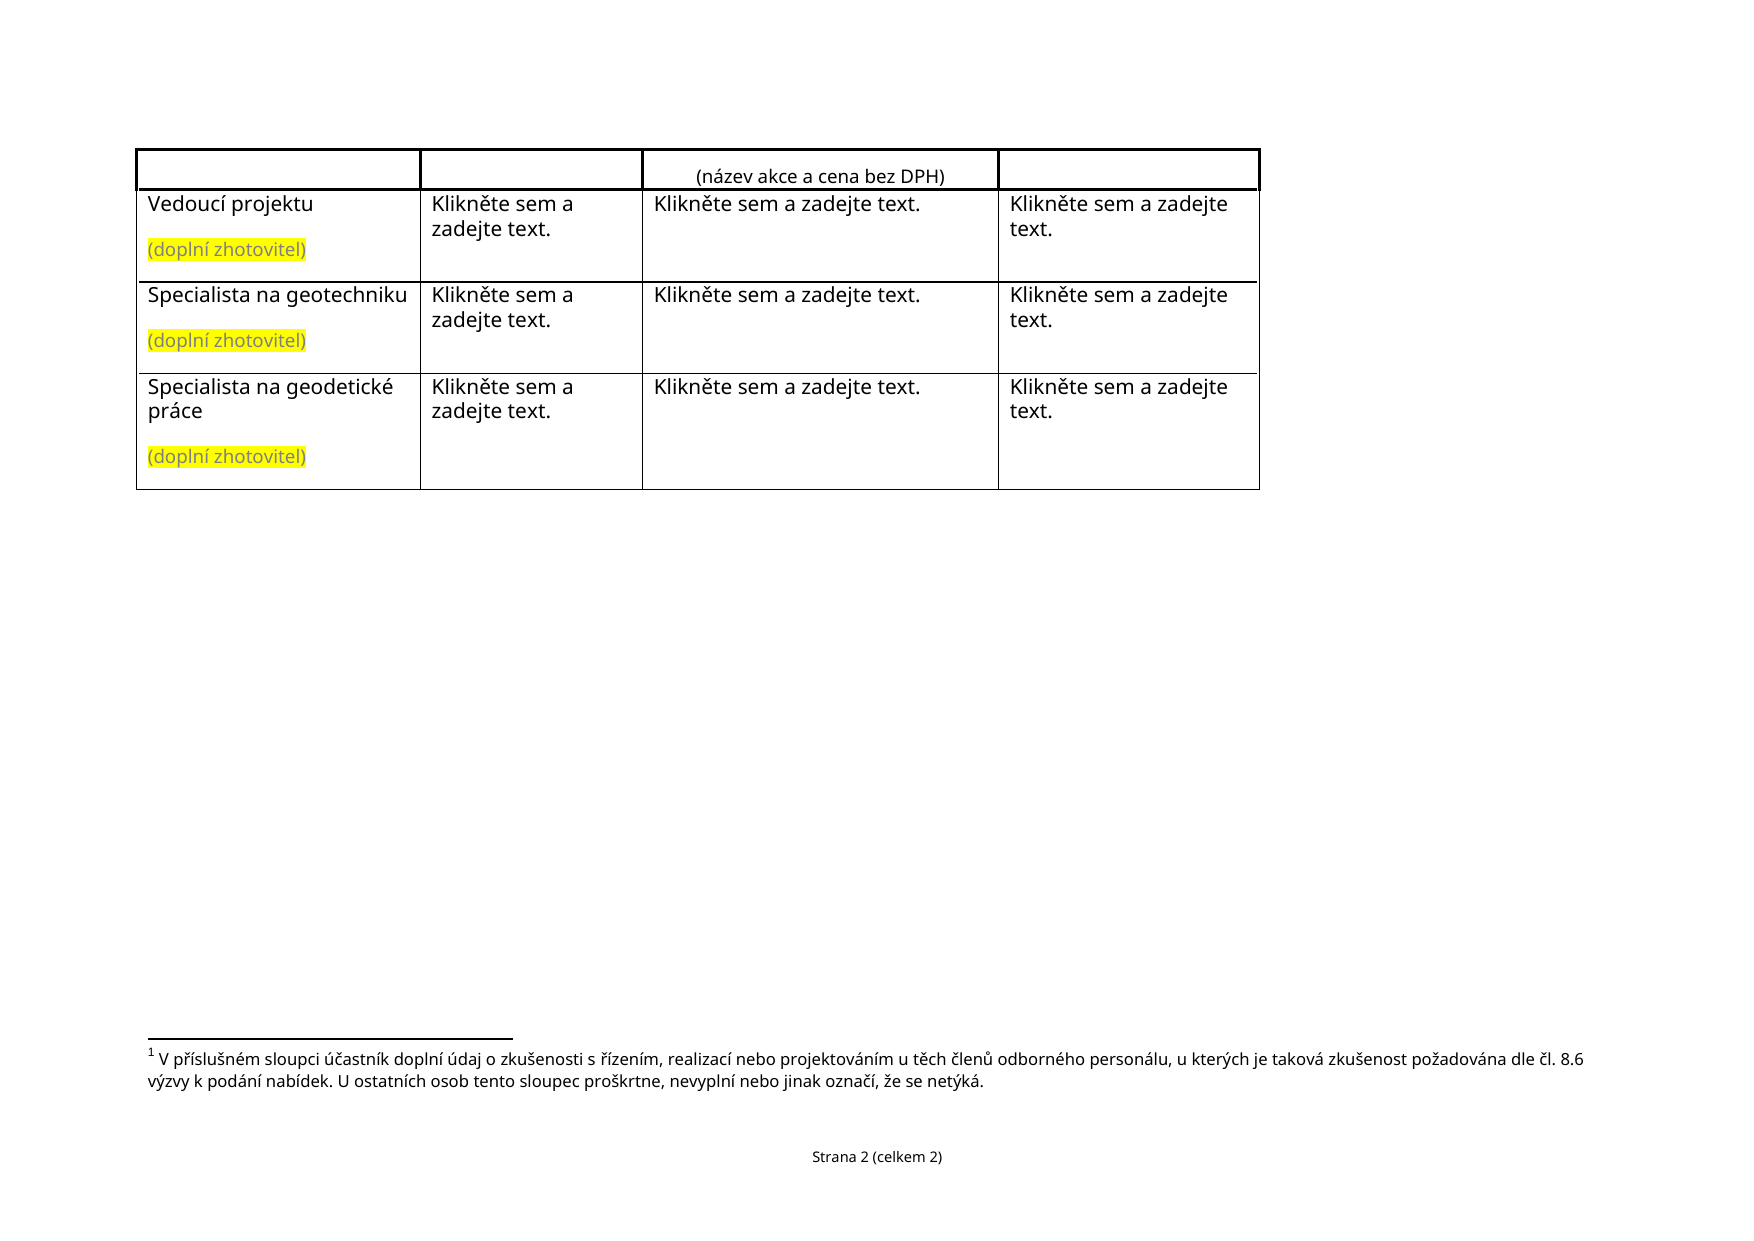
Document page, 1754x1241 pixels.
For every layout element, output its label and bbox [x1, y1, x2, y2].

table_header [1000, 151, 1258, 188]
table_header [138, 151, 419, 188]
table_header [644, 151, 997, 188]
table_header [422, 151, 641, 188]
